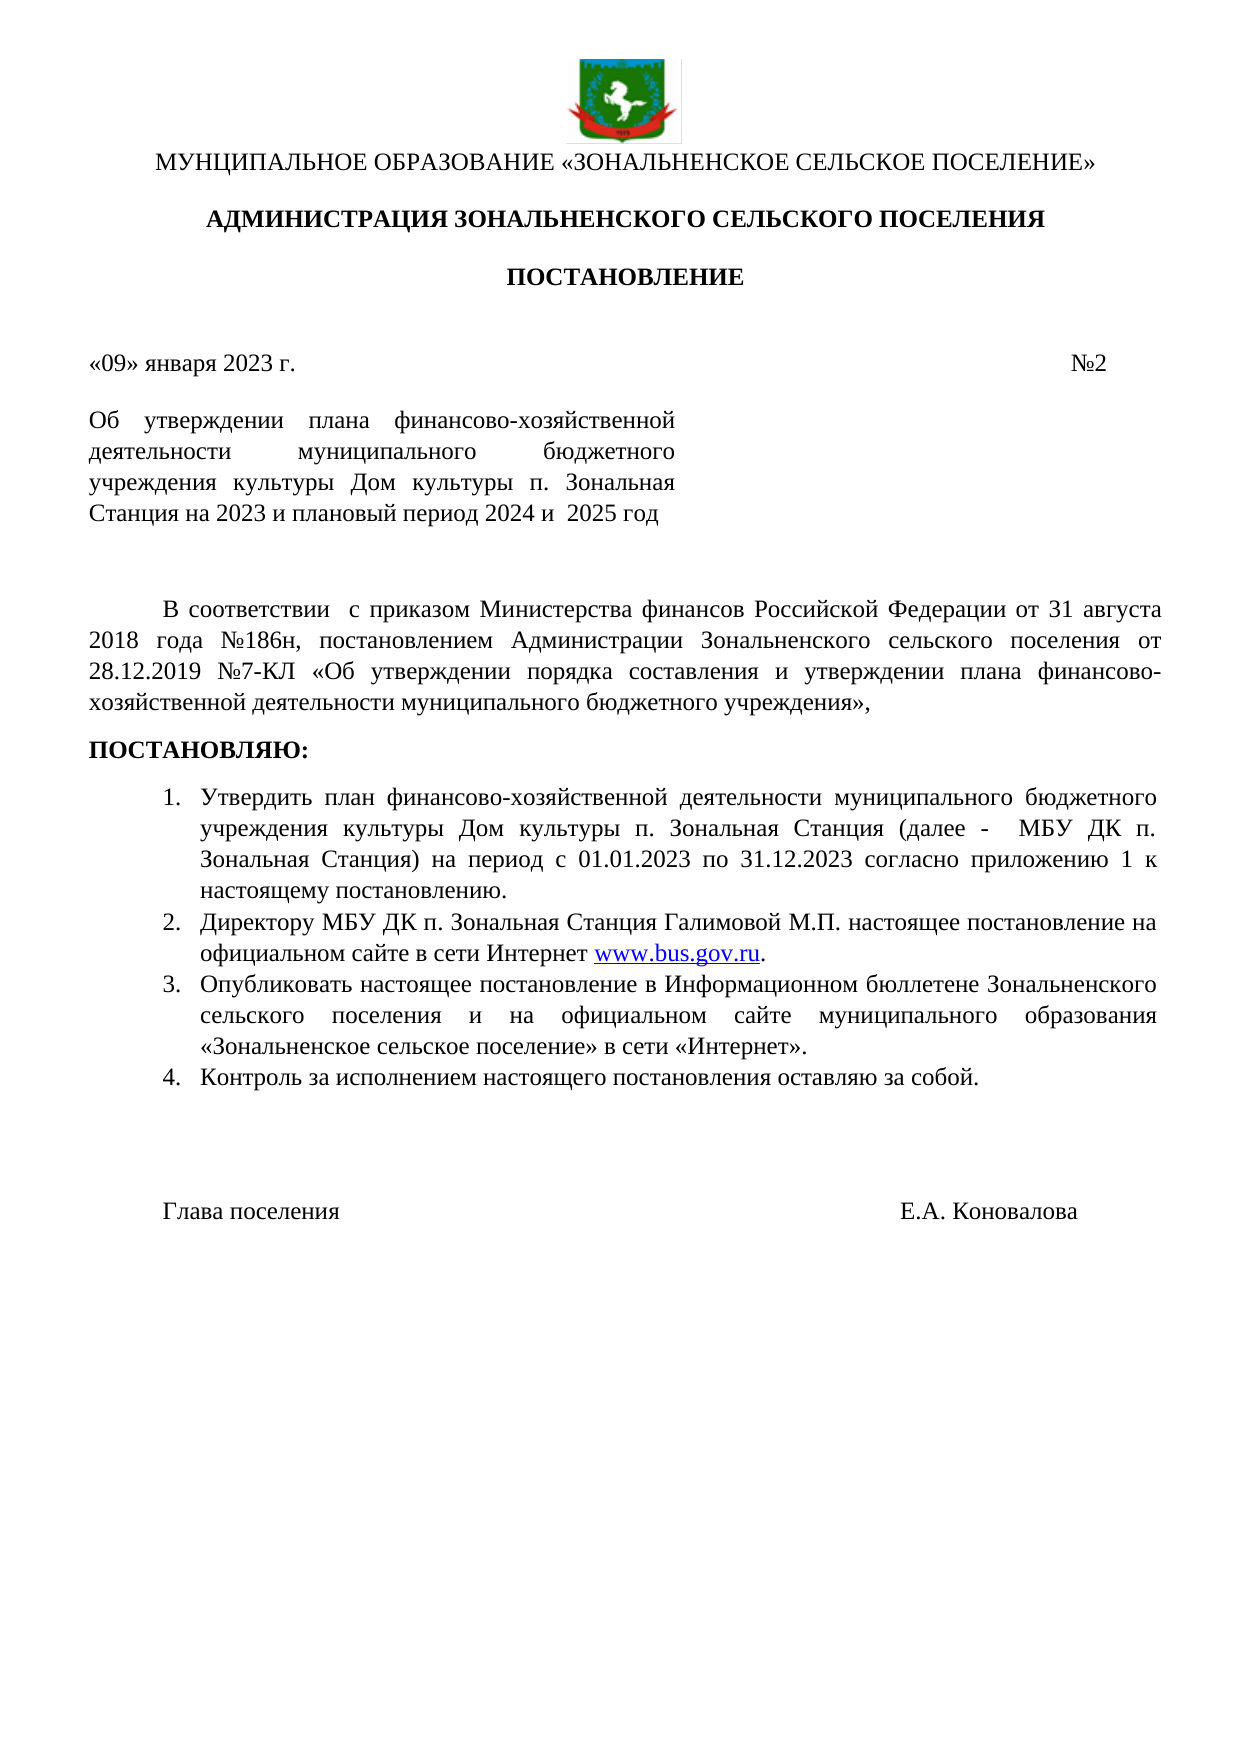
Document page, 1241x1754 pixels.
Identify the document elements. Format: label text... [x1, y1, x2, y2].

list Контроль за исполнением настоящего постановления оставляю за собой. [162, 1062, 1158, 1091]
text ПОСТАНОВЛЯЮ: [89, 735, 1157, 763]
list Опубликовать настоящее постановление в Информационном бюллетене Зональненского сельского поселения и на официальном сайте муниципального образования «Зональненское сельское поселение» в сети «Интернет». [162, 969, 1158, 1059]
picture [566, 59, 685, 147]
text В соответствии с приказом Министерства финансов Российской Федерации от 31 августа 2018 года №186н, постановлением Администрации Зональненского сельского поселения от 28.12.2019 №7-КЛ «Об утверждении порядка составления и утверждении плана финансово-хозяйственной деятельности муниципального бюджетного учреждения», [89, 594, 1162, 716]
list Директору МБУ ДК п. Зональная Станция Галимовой М.П. настоящее постановление на официальном сайте в сети Интернет www.bus.gov.ru. [162, 907, 1158, 966]
text Об утверждении плана финансово-хозяйственной деятельности муниципального бюджетного учреждения культуры Дом культуры п. Зональная Станция на 2023 и плановый период 2024 и 2025 год [89, 405, 675, 527]
text МУНЦИПАЛЬНОЕ ОБРАЗОВАНИЕ «ЗОНАЛЬНЕНСКОЕ СЕЛЬСКОЕ ПОСЕЛЕНИЕ» [89, 147, 1162, 175]
list Утвердить план финансово-хозяйственной деятельности муниципального бюджетного учреждения культуры Дом культуры п. Зональная Станция (далее - МБУ ДК п. Зональная Станция) на период с 01.01.2023 по 31.12.2023 согласно приложению 1 к настоящему постановлению. [162, 782, 1158, 904]
text АДМИНИСТРАЦИЯ ЗОНАЛЬНЕНСКОГО СЕЛЬСКОГО ПОСЕЛЕНИЯ [89, 204, 1162, 233]
text «09» января 2023 г. №2 [89, 348, 1162, 377]
text ПОСТАНОВЛЕНИЕ [89, 262, 1162, 290]
text Глава поселения Е.А. Коновалова [162, 1196, 1162, 1224]
